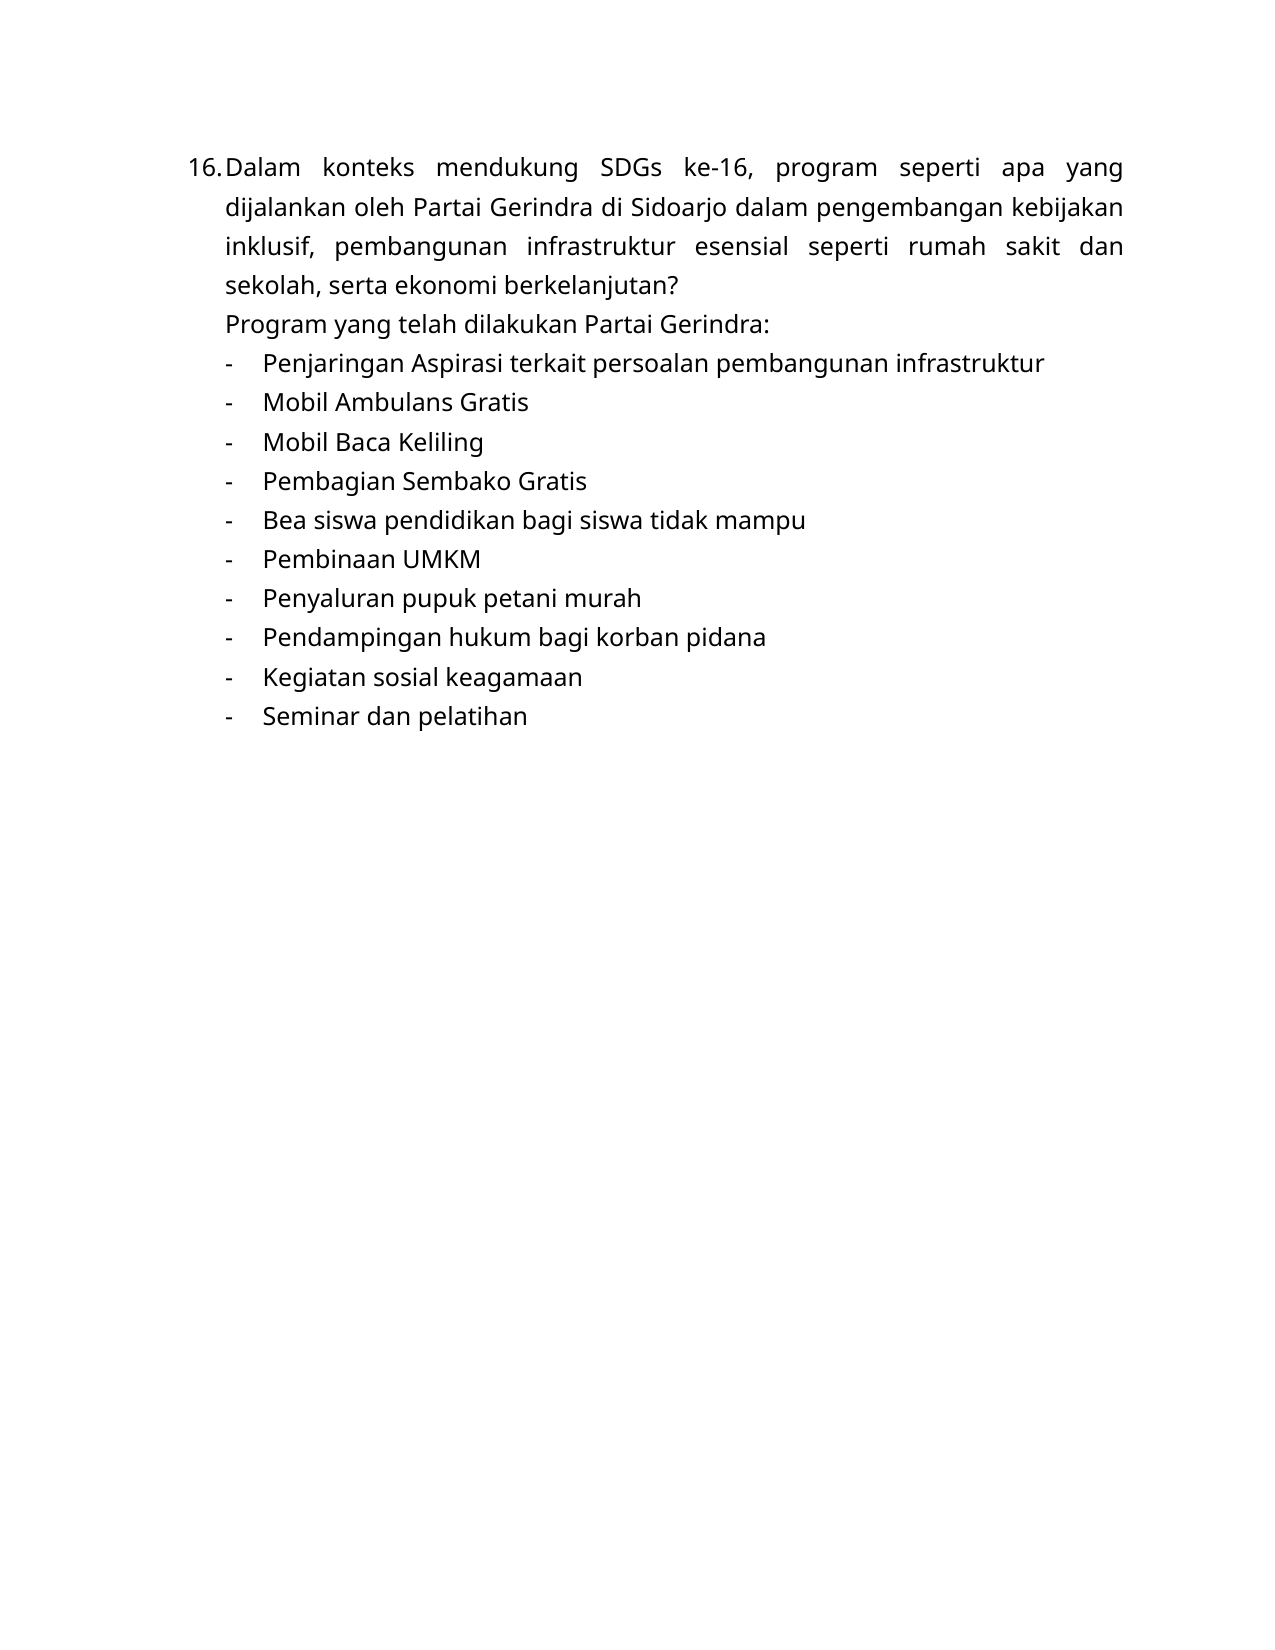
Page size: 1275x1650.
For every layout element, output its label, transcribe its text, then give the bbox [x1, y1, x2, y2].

list Pembinaan UMKM [225, 542, 1125, 576]
list Seminar dan pelatihan [225, 698, 1125, 732]
list Penyaluran pupuk petani murah [225, 581, 1125, 615]
list Dalam konteks mendukung SDGs ke-16, program seperti apa yang dijalankan oleh Partai Gerindra di Sidoarjo dalam pengembangan kebijakan inklusif, pembangunan infrastruktur esensial seperti rumah sakit dan sekolah, serta ekonomi berkelanjutan? [187, 150, 1125, 302]
list Pendampingan hukum bagi korban pidana [225, 620, 1125, 654]
list Pembagian Sembako Gratis [225, 463, 1125, 497]
list Mobil Ambulans Gratis [225, 385, 1125, 419]
text Program yang telah dilakukan Partai Gerindra: [225, 307, 1125, 341]
list Kegiatan sosial keagamaan [225, 659, 1125, 693]
list Mobil Baca Keliling [225, 424, 1125, 458]
list Penjaringan Aspirasi terkait persoalan pembangunan infrastruktur [225, 346, 1125, 380]
list Bea siswa pendidikan bagi siswa tidak mampu [225, 502, 1125, 537]
